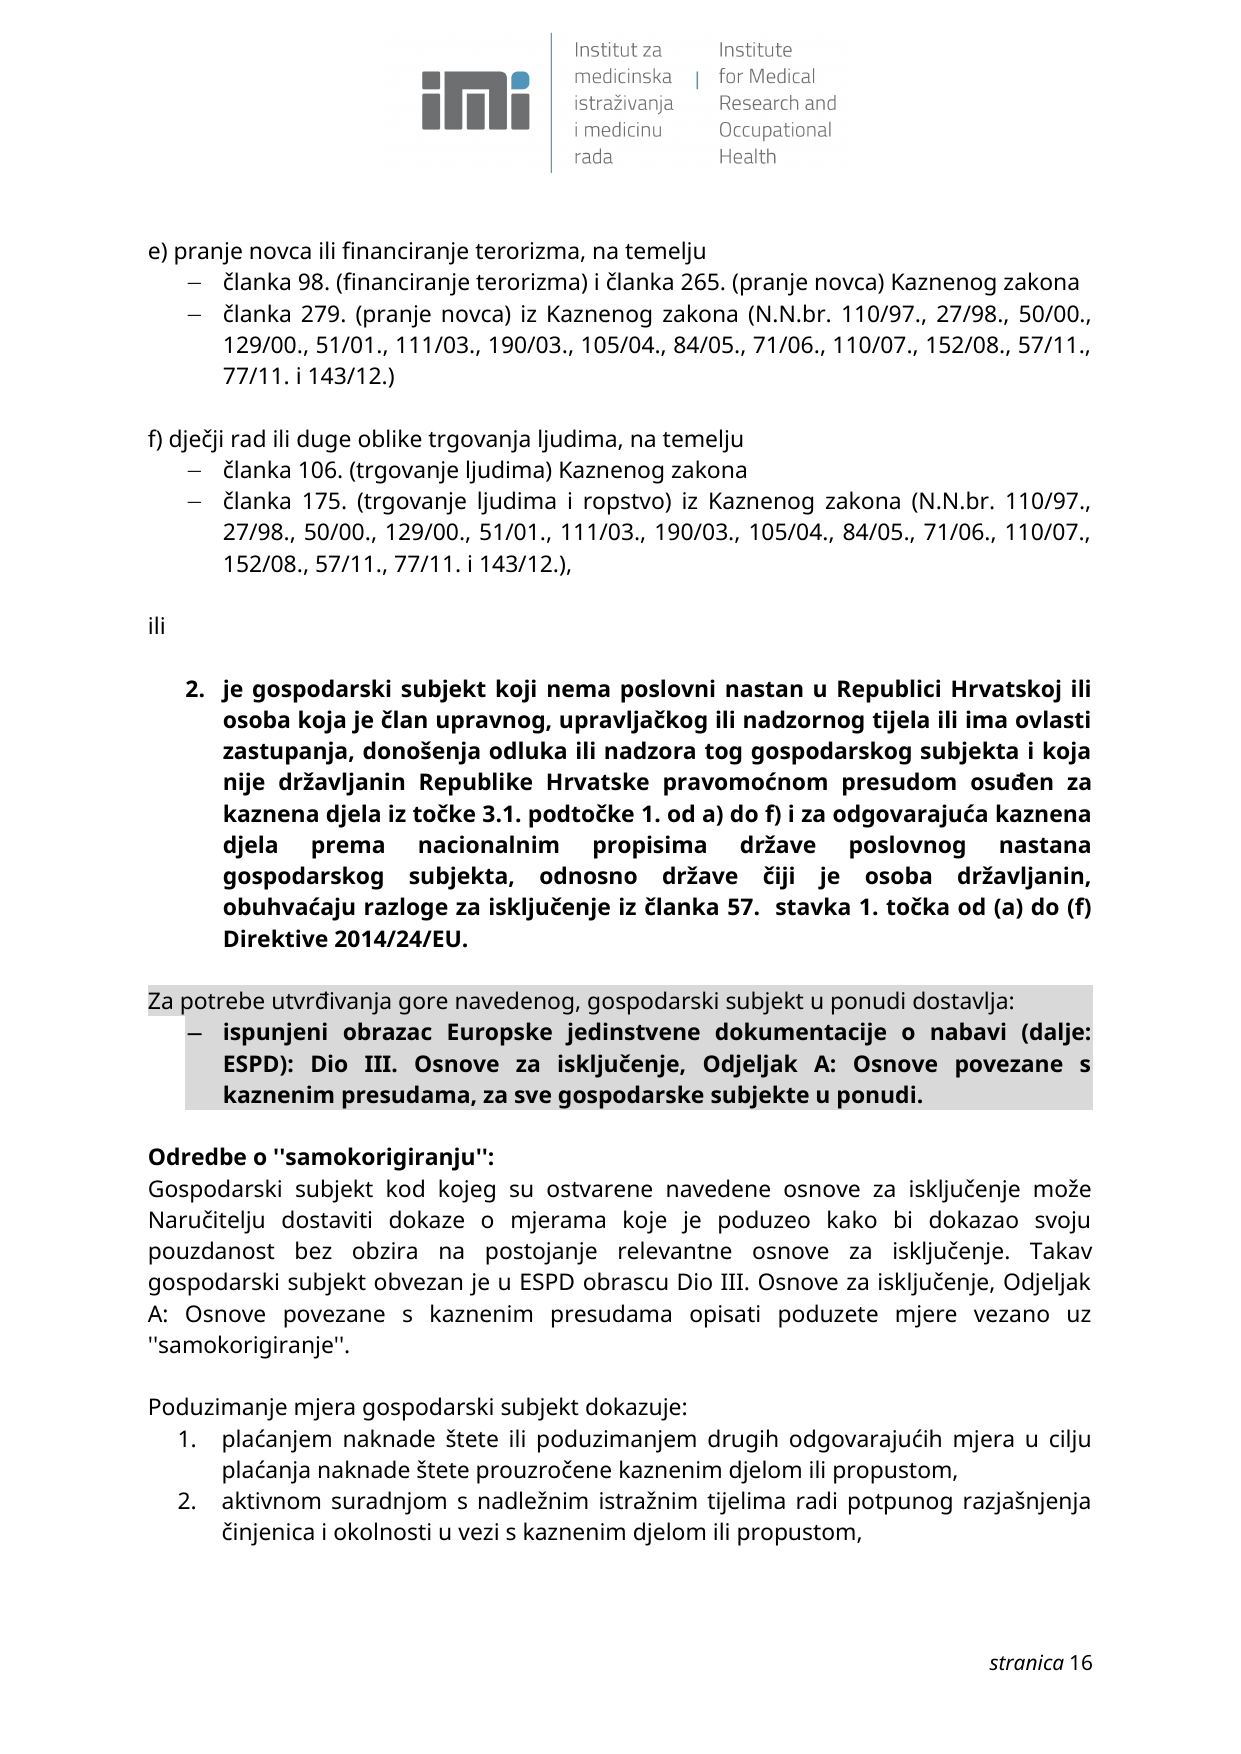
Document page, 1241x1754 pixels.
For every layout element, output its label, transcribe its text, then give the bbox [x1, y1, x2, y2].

list članka 279. (pranje novca) iz Kaznenog zakona (N.N.br. 110/97., 27/98., 50/00., 129/00., 51/01., 111/03., 190/03., 105/04., 84/05., 71/06., 110/07., 152/08., 57/11., 77/11. i 143/12.) [185, 298, 1093, 391]
list članka 106. (trgovanje ljudima) Kaznenog zakona [185, 454, 1093, 485]
list je gospodarski subjekt koji nema poslovni nastan u Republici Hrvatskoj ili osoba koja je član upravnog, upravljačkog ili nadzornog tijela ili ima ovlasti zastupanja, donošenja odluka ili nadzora tog gospodarskog subjekta i koja nije državljanin Republike Hrvatske pravomoćnom presudom osuđen za kaznena djela iz točke 3.1. podtočke 1. od a) do f) i za odgovarajuća kaznena djela prema nacionalnim propisima države poslovnog nastana gospodarskog subjekta, odnosno države čiji je osoba državljanin, obuhvaćaju razloge za isključenje iz članka 57. stavka 1. točka od (a) do (f) Direktive 2014/24/EU. [185, 673, 1093, 954]
text f) dječji rad ili duge oblike trgovanja ljudima, na temelju [148, 423, 1093, 454]
text Poduzimanje mjera gospodarski subjekt dokazuje: [148, 1391, 1093, 1423]
list aktivnom suradnjom s nadležnim istražnim tijelima radi potpunog razjašnjenja činjenica i okolnosti u vezi s kaznenim djelom ili propustom, [177, 1485, 1093, 1548]
text ili [148, 610, 1093, 641]
picture [378, 27, 851, 174]
list plaćanjem naknade štete ili poduzimanjem drugih odgovarajućih mjera u cilju plaćanja naknade štete prouzročene kaznenim djelom ili propustom, [177, 1423, 1093, 1485]
text Odredbe o ''samokorigiranju'': [148, 1141, 1093, 1173]
list članka 175. (trgovanje ljudima i ropstvo) iz Kaznenog zakona (N.N.br. 110/97., 27/98., 50/00., 129/00., 51/01., 111/03., 190/03., 105/04., 84/05., 71/06., 110/07., 152/08., 57/11., 77/11. i 143/12.), [185, 485, 1093, 579]
text Gospodarski subjekt kod kojeg su ostvarene navedene osnove za isključenje može Naručitelju dostaviti dokaze o mjerama koje je poduzeo kako bi dokazao svoju pouzdanost bez obzira na postojanje relevantne osnove za isključenje. Takav gospodarski subjekt obvezan je u ESPD obrascu Dio III. Osnove za isključenje, Odjeljak A: Osnove povezane s kaznenim presudama opisati poduzete mjere vezano uz ''samokorigiranje''. [148, 1173, 1093, 1360]
list ispunjeni obrazac Europske jedinstvene dokumentacije o nabavi (dalje: ESPD): Dio III. Osnove za isključenje, Odjeljak A: Osnove povezane s kaznenim presudama, za sve gospodarske subjekte u ponudi. [185, 1016, 1093, 1110]
text e) pranje novca ili financiranje terorizma, na temelju [148, 235, 1093, 266]
text Za potrebe utvrđivanja gore navedenog, gospodarski subjekt u ponudi dostavlja: [148, 985, 1093, 1016]
list članka 98. (financiranje terorizma) i članka 265. (pranje novca) Kaznenog zakona [185, 266, 1093, 298]
